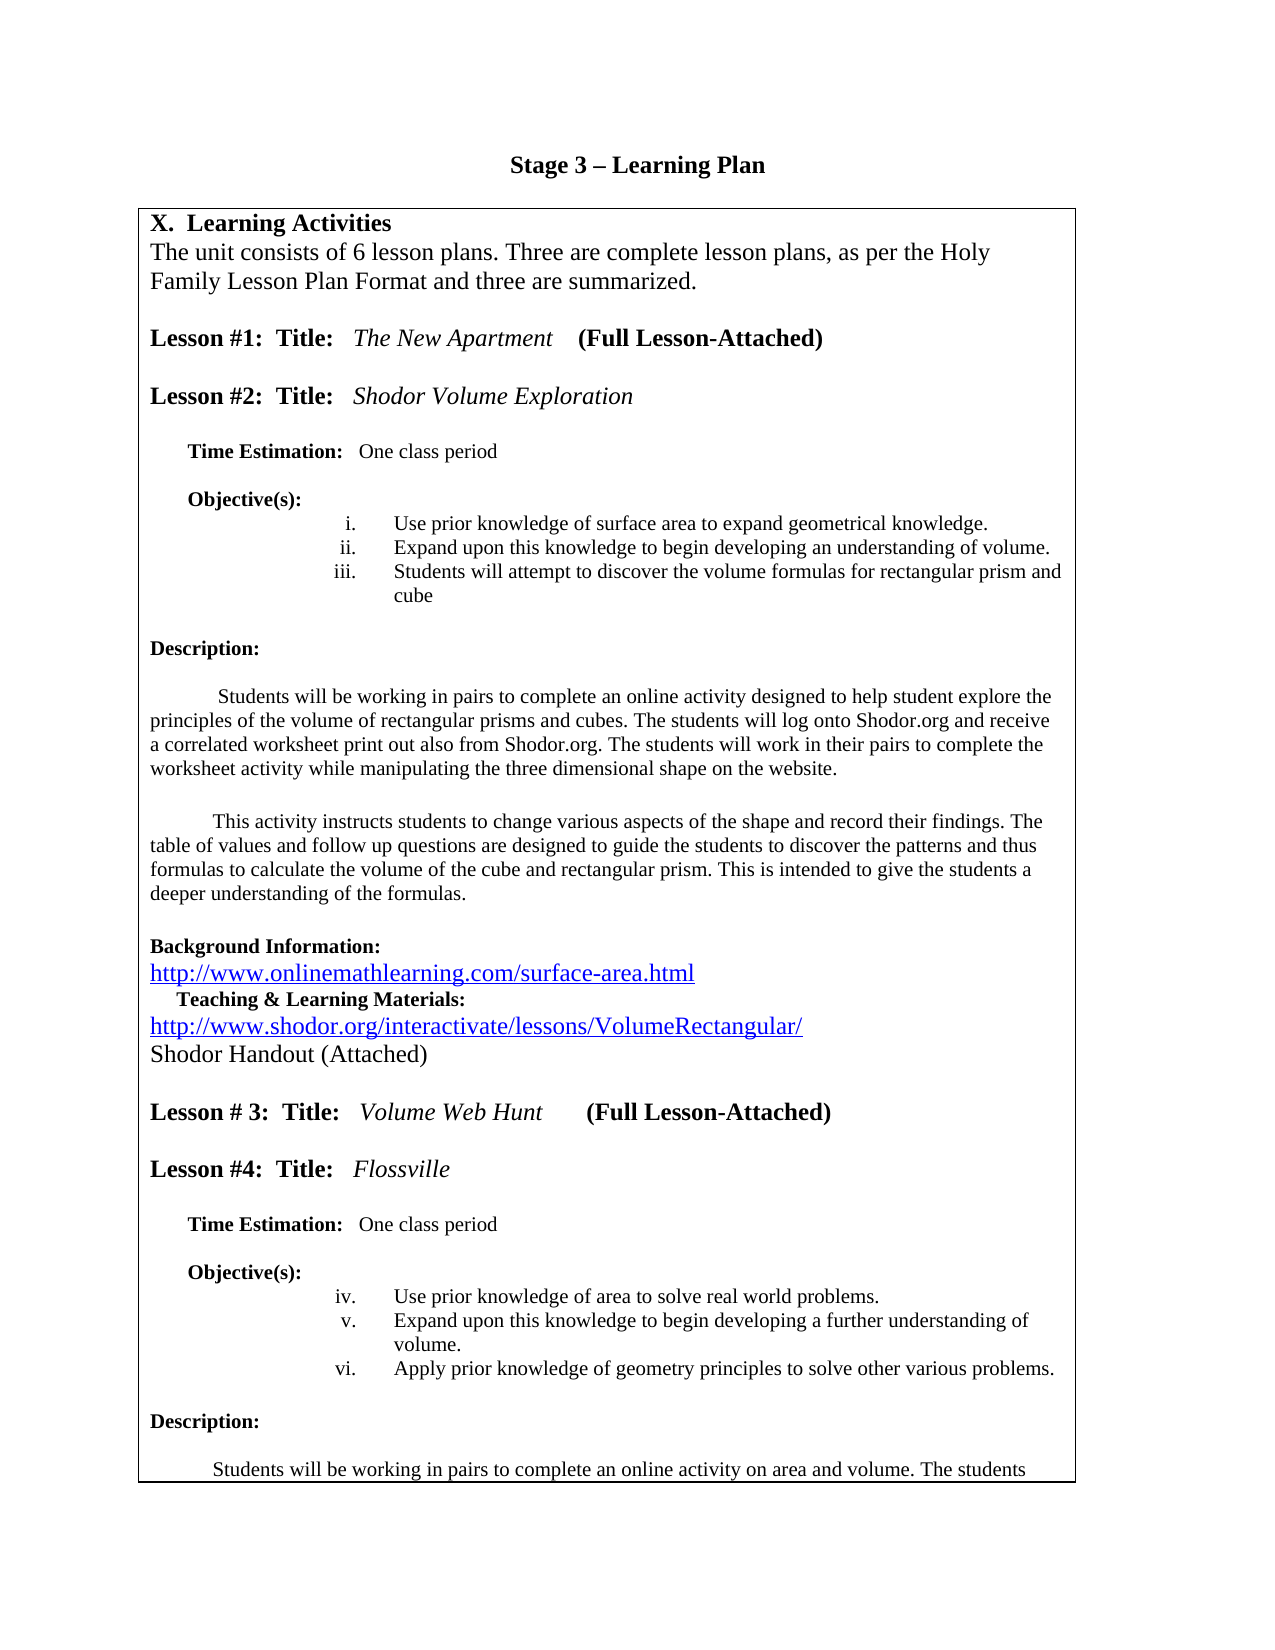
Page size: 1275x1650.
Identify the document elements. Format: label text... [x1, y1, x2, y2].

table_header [139, 209, 1075, 1481]
text Stage 3 – Learning Plan [150, 150, 1125, 179]
